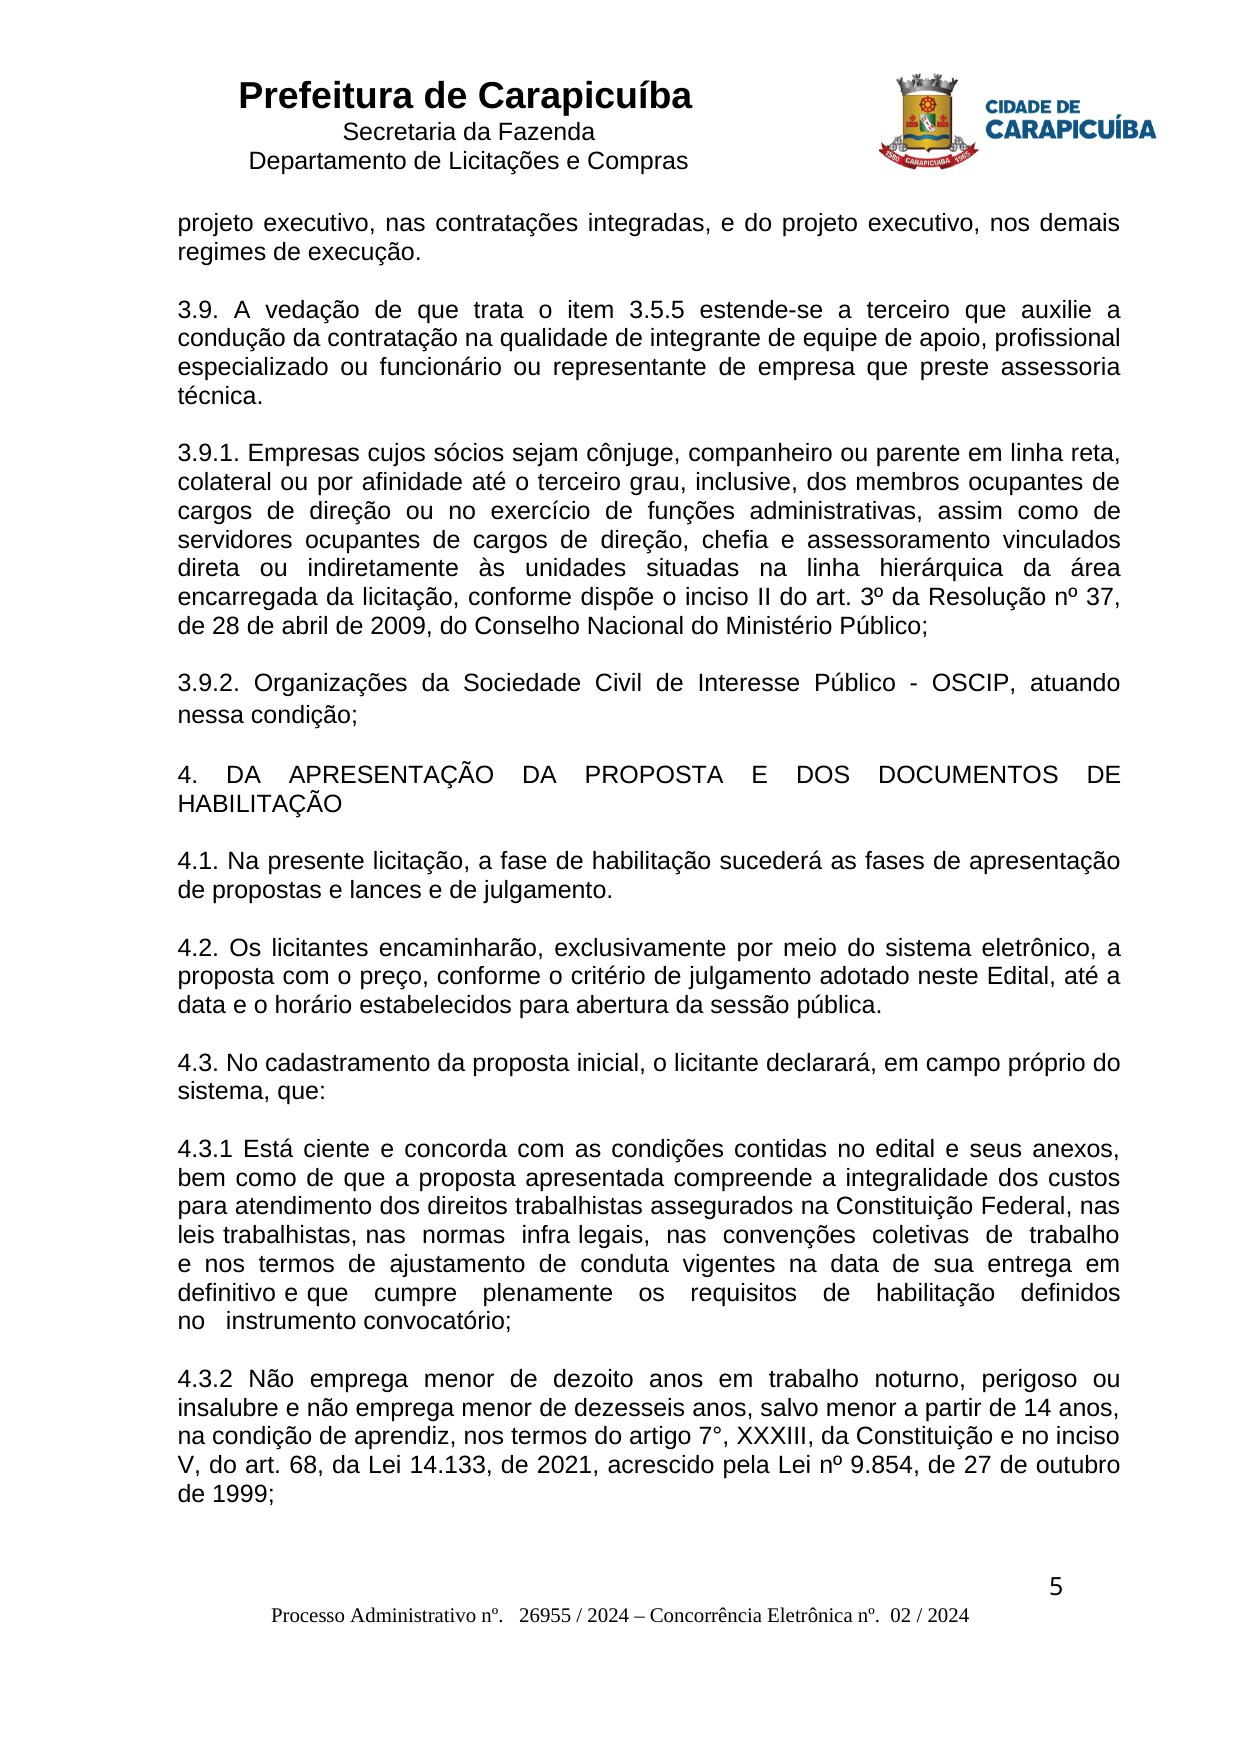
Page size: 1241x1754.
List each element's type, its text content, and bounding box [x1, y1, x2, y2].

text 4. DA APRESENTAÇÃO DA PROPOSTA E DOS DOCUMENTOS DE HABILITAÇÃO [177, 760, 1122, 817]
text 3.9.1. Empresas cujos sócios sejam cônjuge, companheiro ou parente em linha reta, colateral ou por afinidade até o terceiro grau, inclusive, dos membros ocupantes de cargos de direção ou no exercício de funções administrativas, assim como de servidores ocupantes de cargos de direção, chefia e assessoramento vinculados direta ou indiretamente às unidades situadas na linha hierárquica da área encarregada da licitação, conforme dispõe o inciso II do art. 3º da Resolução nº 37, de 28 de abril de 2009, do Conselho Nacional do Ministério Público; [177, 438, 1122, 640]
text 4.3. No cadastramento da proposta inicial, o licitante declarará, em campo próprio do sistema, que: [177, 1047, 1122, 1105]
text 4.3.2 Não emprega menor de dezoito anos em trabalho noturno, perigoso ou insalubre e não emprega menor de dezesseis anos, salvo menor a partir de 14 anos, na condição de aprendiz, nos termos do artigo 7°, XXXIII, da Constituição e no inciso V, do art. 68, da Lei 14.133, de 2021, acrescido pela Lei nº 9.854, de 27 de outubro de 1999; [177, 1364, 1122, 1507]
text 3.9.2. Organizações da Sociedade Civil de Interesse Público - OSCIP, atuando nessa condição; [177, 668, 1122, 731]
text 3.9. A vedação de que trata o item 3.5.5 estende-se a terceiro que auxilie a condução da contratação na qualidade de integrante de equipe de apoio, profissional especializado ou funcionário ou representante de empresa que preste assessoria técnica. [177, 295, 1122, 410]
picture [877, 65, 1159, 172]
text 4.2. Os licitantes encaminharão, exclusivamente por meio do sistema eletrônico, a proposta com o preço, conforme o critério de julgamento adotado neste Edital, até a data e o horário estabelecidos para abertura da sessão pública. [177, 932, 1122, 1019]
text 4.1. Na presente licitação, a fase de habilitação sucederá as fases de apresentação de propostas e lances e de julgamento. [177, 846, 1122, 904]
text 4.3.1 Está ciente e concorda com as condições contidas no edital e seus anexos, bem como de que a proposta apresentada compreende a integralidade dos custos para atendimento dos direitos trabalhistas assegurados na Constituição Federal, nas leis trabalhistas, nas normas infra legais, nas convenções coletivas de trabalho e nos termos de ajustamento de conduta vigentes na data de sua entrega em definitivo e que cumpre plenamente os requisitos de habilitação definidos no instrumento convocatório; [177, 1134, 1122, 1335]
